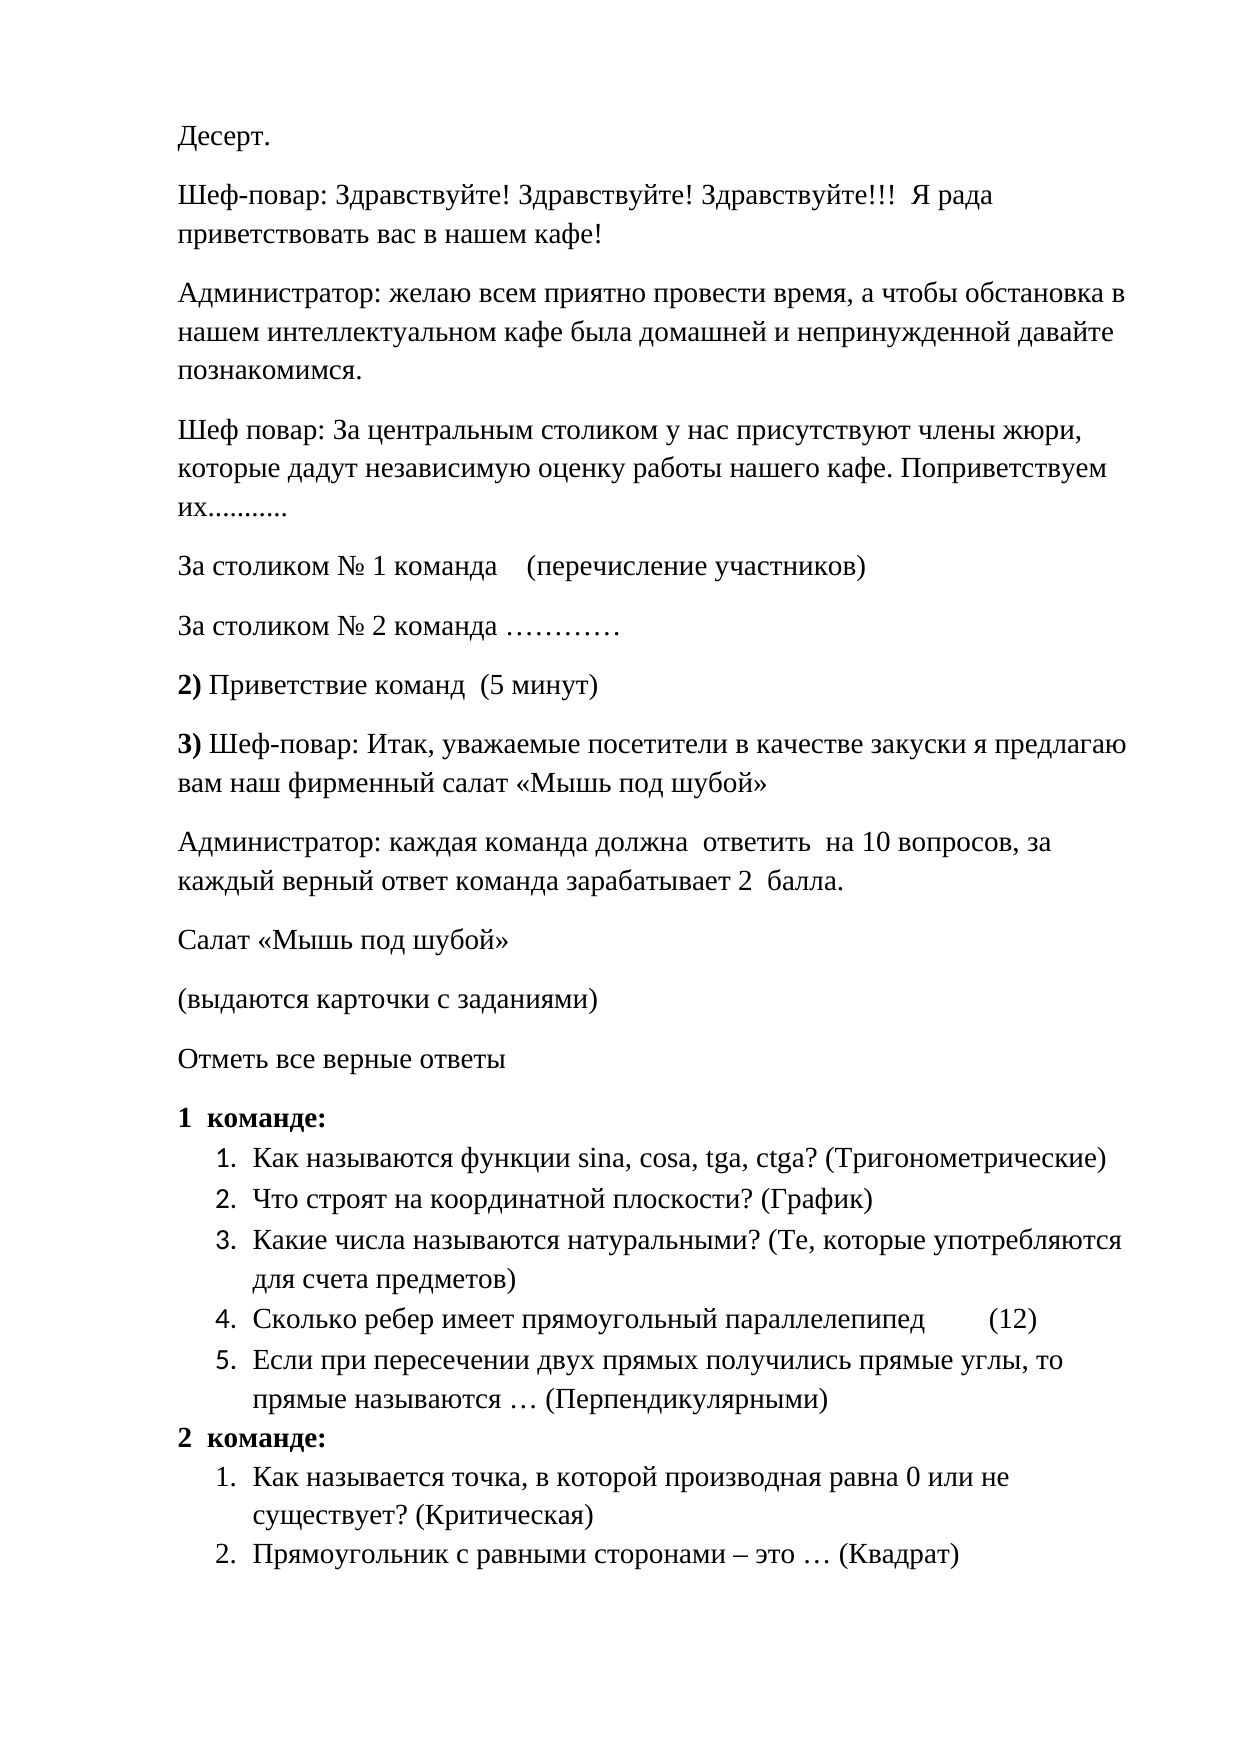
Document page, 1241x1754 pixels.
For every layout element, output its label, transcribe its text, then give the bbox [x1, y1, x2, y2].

text Салат «Мышь под шубой» [177, 922, 1152, 956]
text (выдаются карточки с заданиями) [177, 982, 1152, 1015]
list Сколько ребер имеет прямоугольный параллелепипед (12) [215, 1300, 1152, 1336]
list команде: [177, 1100, 1152, 1134]
text За столиком № 2 команда ………… [177, 608, 1152, 641]
list Что строят на координатной плоскости? (График) [215, 1180, 1152, 1216]
text Шеф-повар: Здравствуйте! Здравствуйте! Здравствуйте!!! Я рада приветствовать вас в нашем кафе! [177, 177, 1152, 249]
text Администратор: каждая команда должна ответить на 10 вопросов, за каждый верный ответ команда зарабатывает 2 балла. [177, 824, 1152, 896]
text Отметь все верные ответы [177, 1041, 1152, 1074]
list команде: [177, 1420, 1152, 1454]
text 3) Шеф-повар: Итак, уважаемые посетители в качестве закуски я предлагаю вам наш фирменный салат «Мышь под шубой» [177, 726, 1152, 798]
list Прямоугольник с равными сторонами – это … (Квадрат) [215, 1536, 1152, 1569]
list Как называется точка, в которой производная равна 0 или не существует? (Критическая) [215, 1459, 1152, 1531]
text Шеф повар: За центральным столиком у нас присутствуют члены жюри, которые дадут независимую оценку работы нашего кафе. Поприветствуем их........... [177, 412, 1152, 522]
list Как называются функции sina, cosa, tga, ctga? (Тригонометрические) [215, 1139, 1152, 1174]
text Десерт. [177, 118, 1152, 152]
list Если при пересечении двух прямых получились прямые углы, то прямые называются … (Перпендикулярными) [215, 1341, 1152, 1415]
text 2) Приветствие команд (5 минут) [177, 667, 1152, 701]
text Администратор: желаю всем приятно провести время, а чтобы обстановка в нашем интеллектуальном кафе была домашней и непринужденной давайте познакомимся. [177, 275, 1152, 386]
text За столиком № 1 команда (перечисление участников) [177, 548, 1152, 582]
list Какие числа называются натуральными? (Те, которые употребляются для счета предметов) [215, 1221, 1152, 1295]
